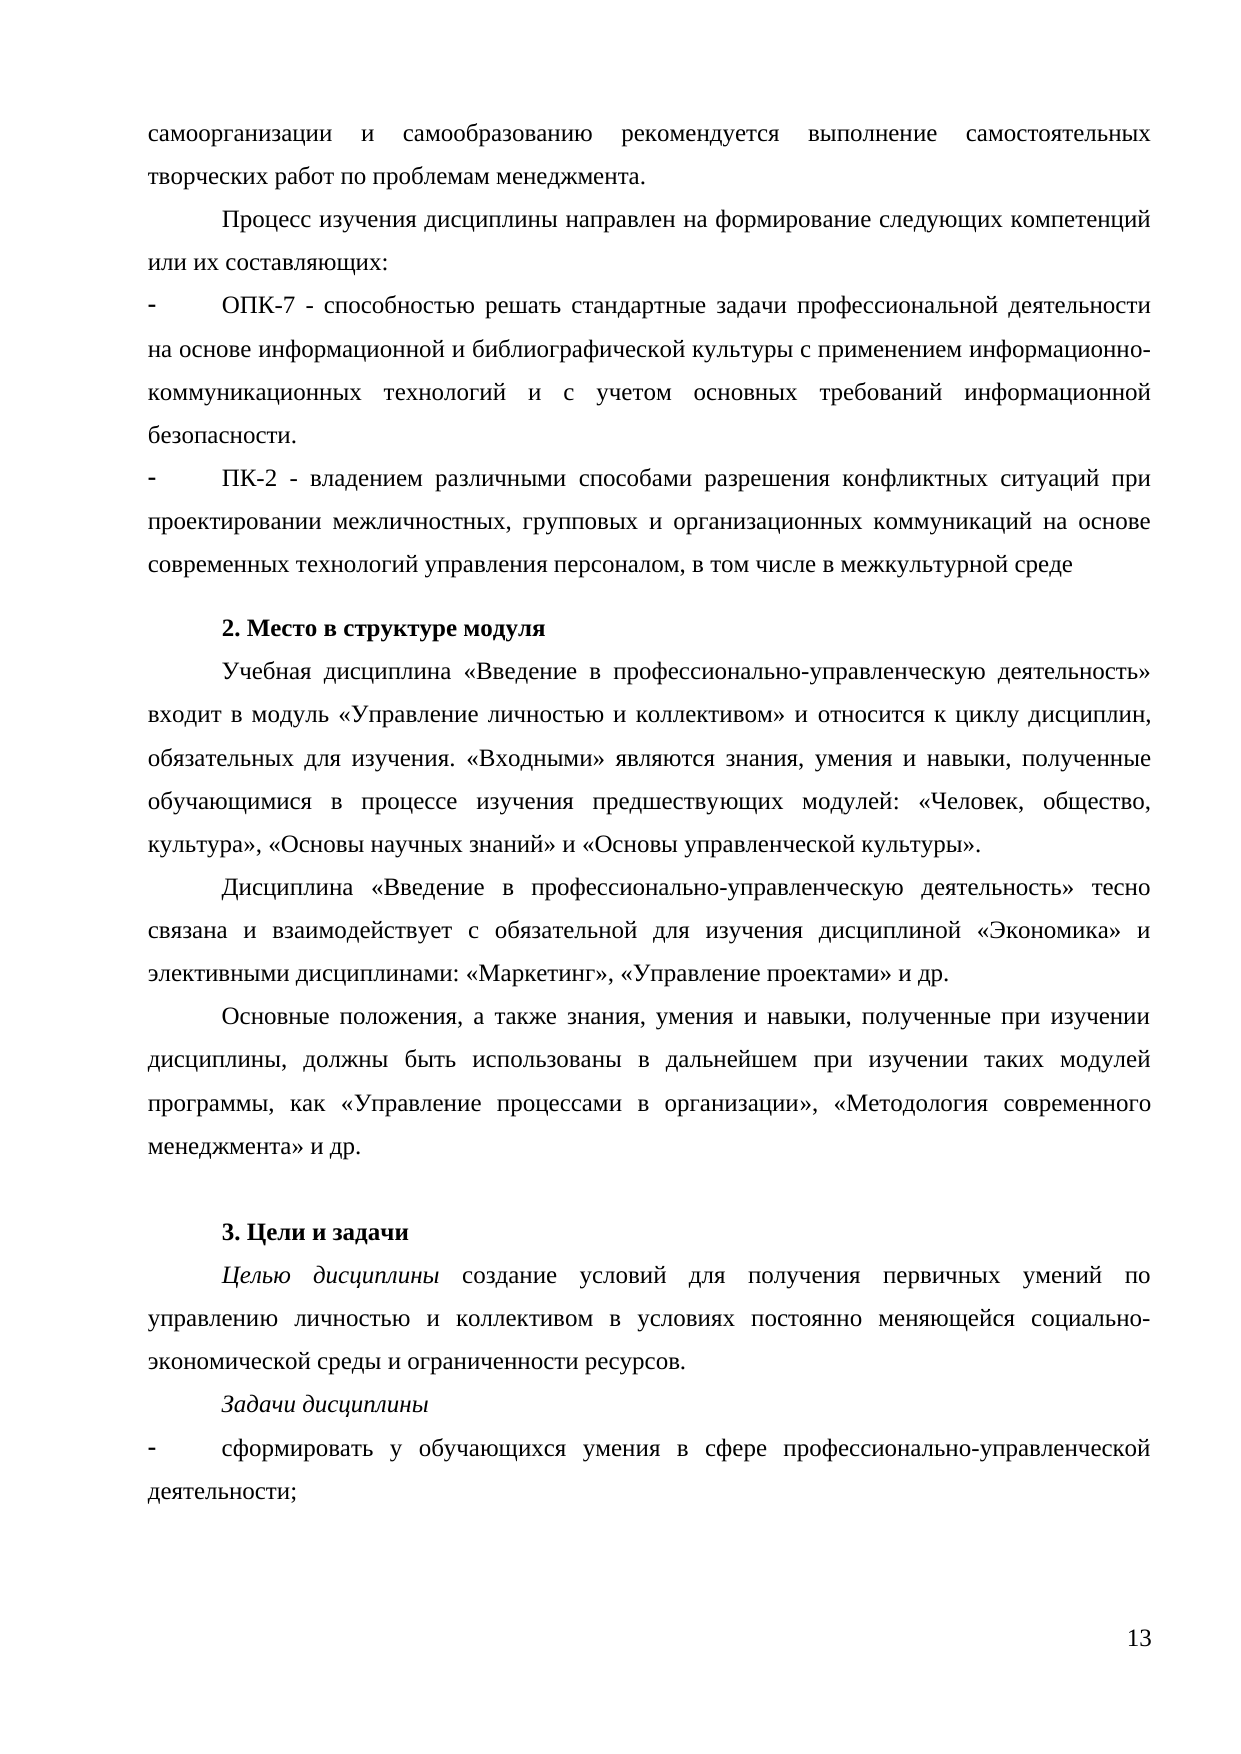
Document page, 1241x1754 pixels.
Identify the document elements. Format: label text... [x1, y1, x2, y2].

list сформировать у обучающихся умения в сфере профессионально-управленческой деятельности; [148, 1433, 1152, 1504]
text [148, 118, 1152, 190]
text Дисциплина «Введение в профессионально-управленческую деятельность» тесно связана и взаимодействует с обязательной для изучения дисциплиной «Экономика» и элективными дисциплинами: «Маркетинг», «Управление проектами» и др. [148, 872, 1152, 987]
text Целью дисциплины создание условий для получения первичных умений по управлению личностью и коллективом в условиях постоянно меняющейся социально-экономической среды и ограниченности ресурсов. [148, 1260, 1152, 1375]
text Процесс изучения дисциплины направлен на формирование следующих компетенций или их составляющих: [148, 204, 1152, 276]
text 3. Цели и задачи [148, 1217, 1152, 1246]
list ОПК-7 - способностью решать стандартные задачи профессиональной деятельности на основе информационной и библиографической культуры с применением информационно-коммуникационных технологий и с учетом основных требований информационной безопасности. [148, 291, 1152, 449]
text 2. Место в структуре модуля [148, 613, 1152, 642]
text Учебная дисциплина «Введение в профессионально-управленческую деятельность» входит в модуль «Управление личностью и коллективом» и относится к циклу дисциплин, обязательных для изучения. «Входными» являются знания, умения и навыки, полученные обучающимися в процессе изучения предшествующих модулей: «Человек, общество, культура», «Основы научных знаний» и «Основы управленческой культуры». [148, 656, 1152, 858]
text Задачи дисциплины [148, 1389, 1152, 1418]
text Основные положения, а также знания, умения и навыки, полученные при изучении дисциплины, должны быть использованы в дальнейшем при изучении таких модулей программы, как «Управление процессами в организации», «Методология современного менеджмента» и др. [148, 1001, 1152, 1159]
list ПК-2 - владением различными способами разрешения конфликтных ситуаций при проектировании межличностных, групповых и организационных коммуникаций на основе современных технологий управления персоналом, в том числе в межкультурной среде [148, 463, 1152, 578]
